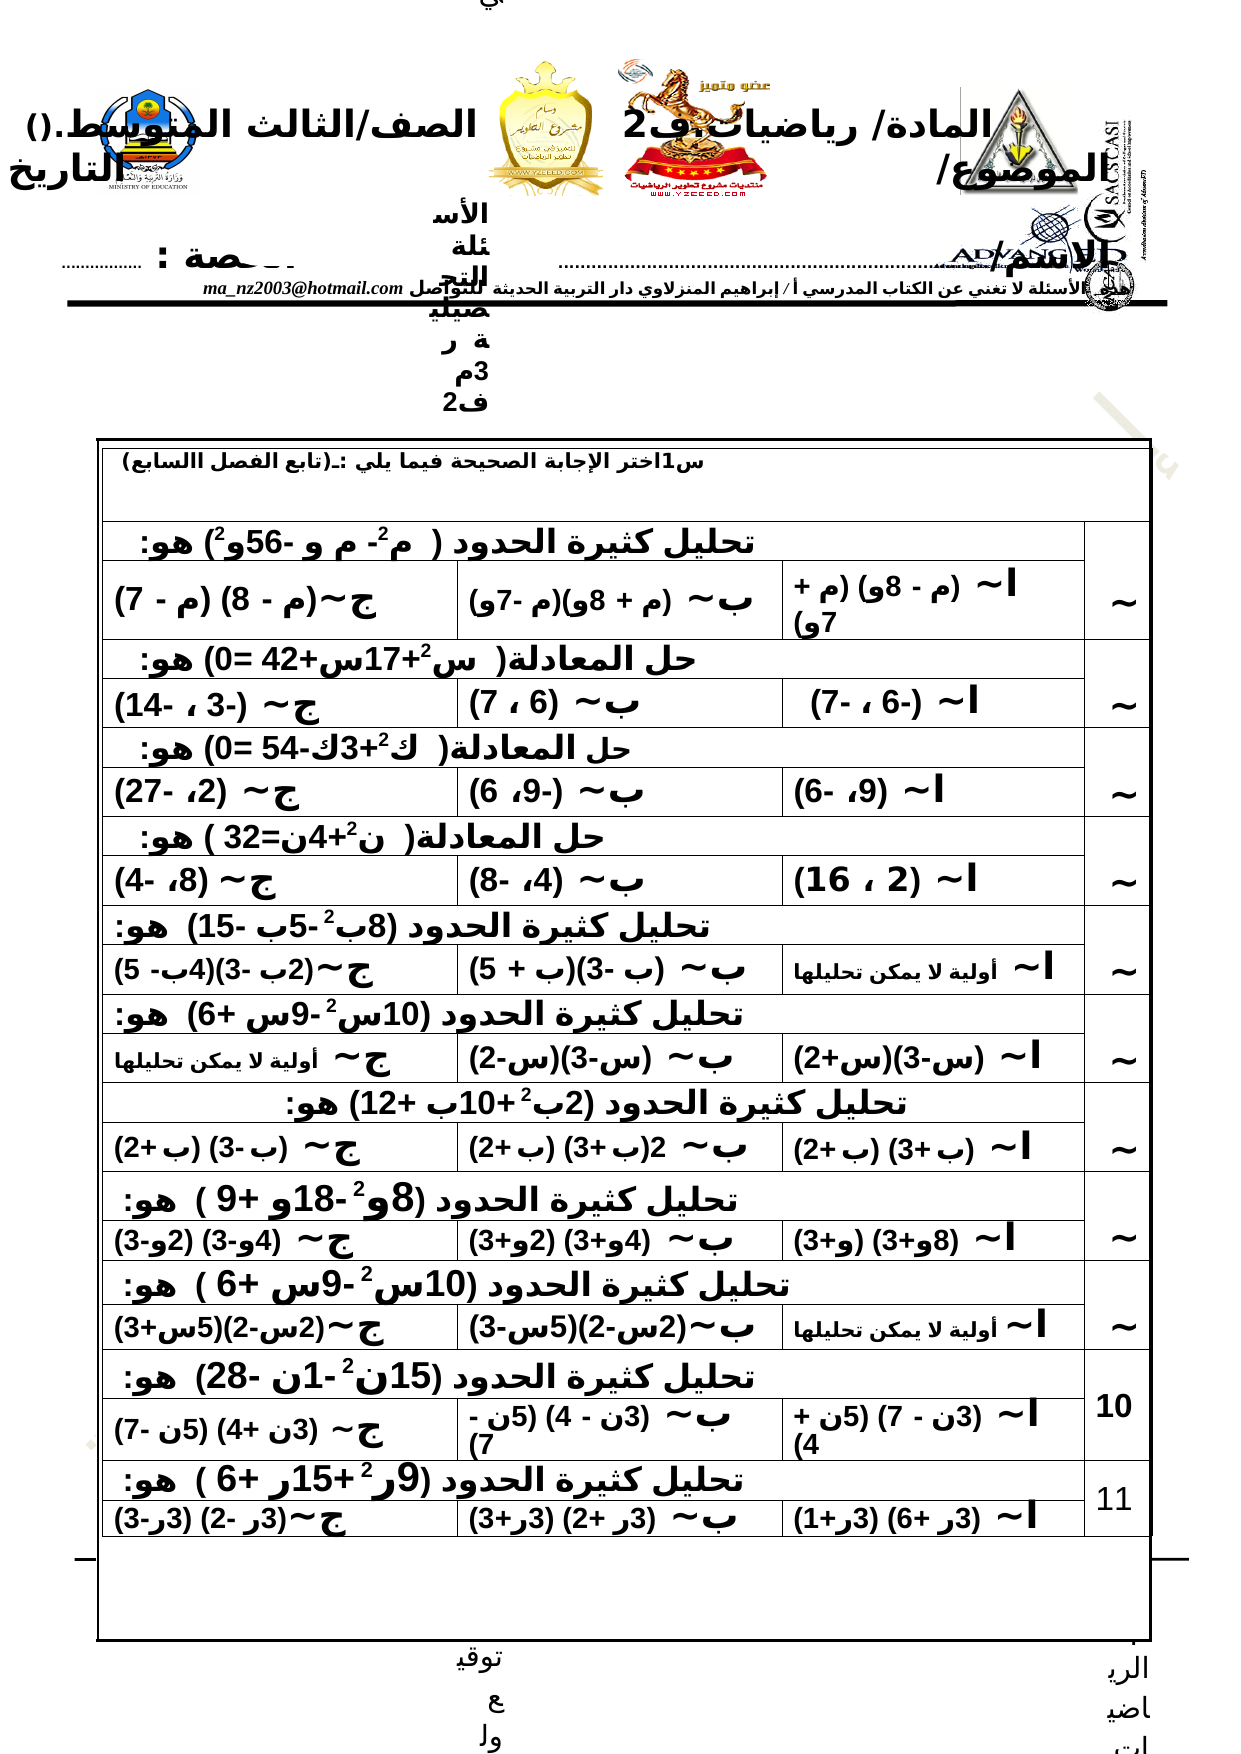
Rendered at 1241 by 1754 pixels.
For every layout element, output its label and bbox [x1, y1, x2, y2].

picture [616, 58, 778, 199]
picture [95, 87, 199, 195]
picture [1076, 254, 1080, 264]
picture [488, 60, 603, 196]
picture [960, 87, 1157, 316]
